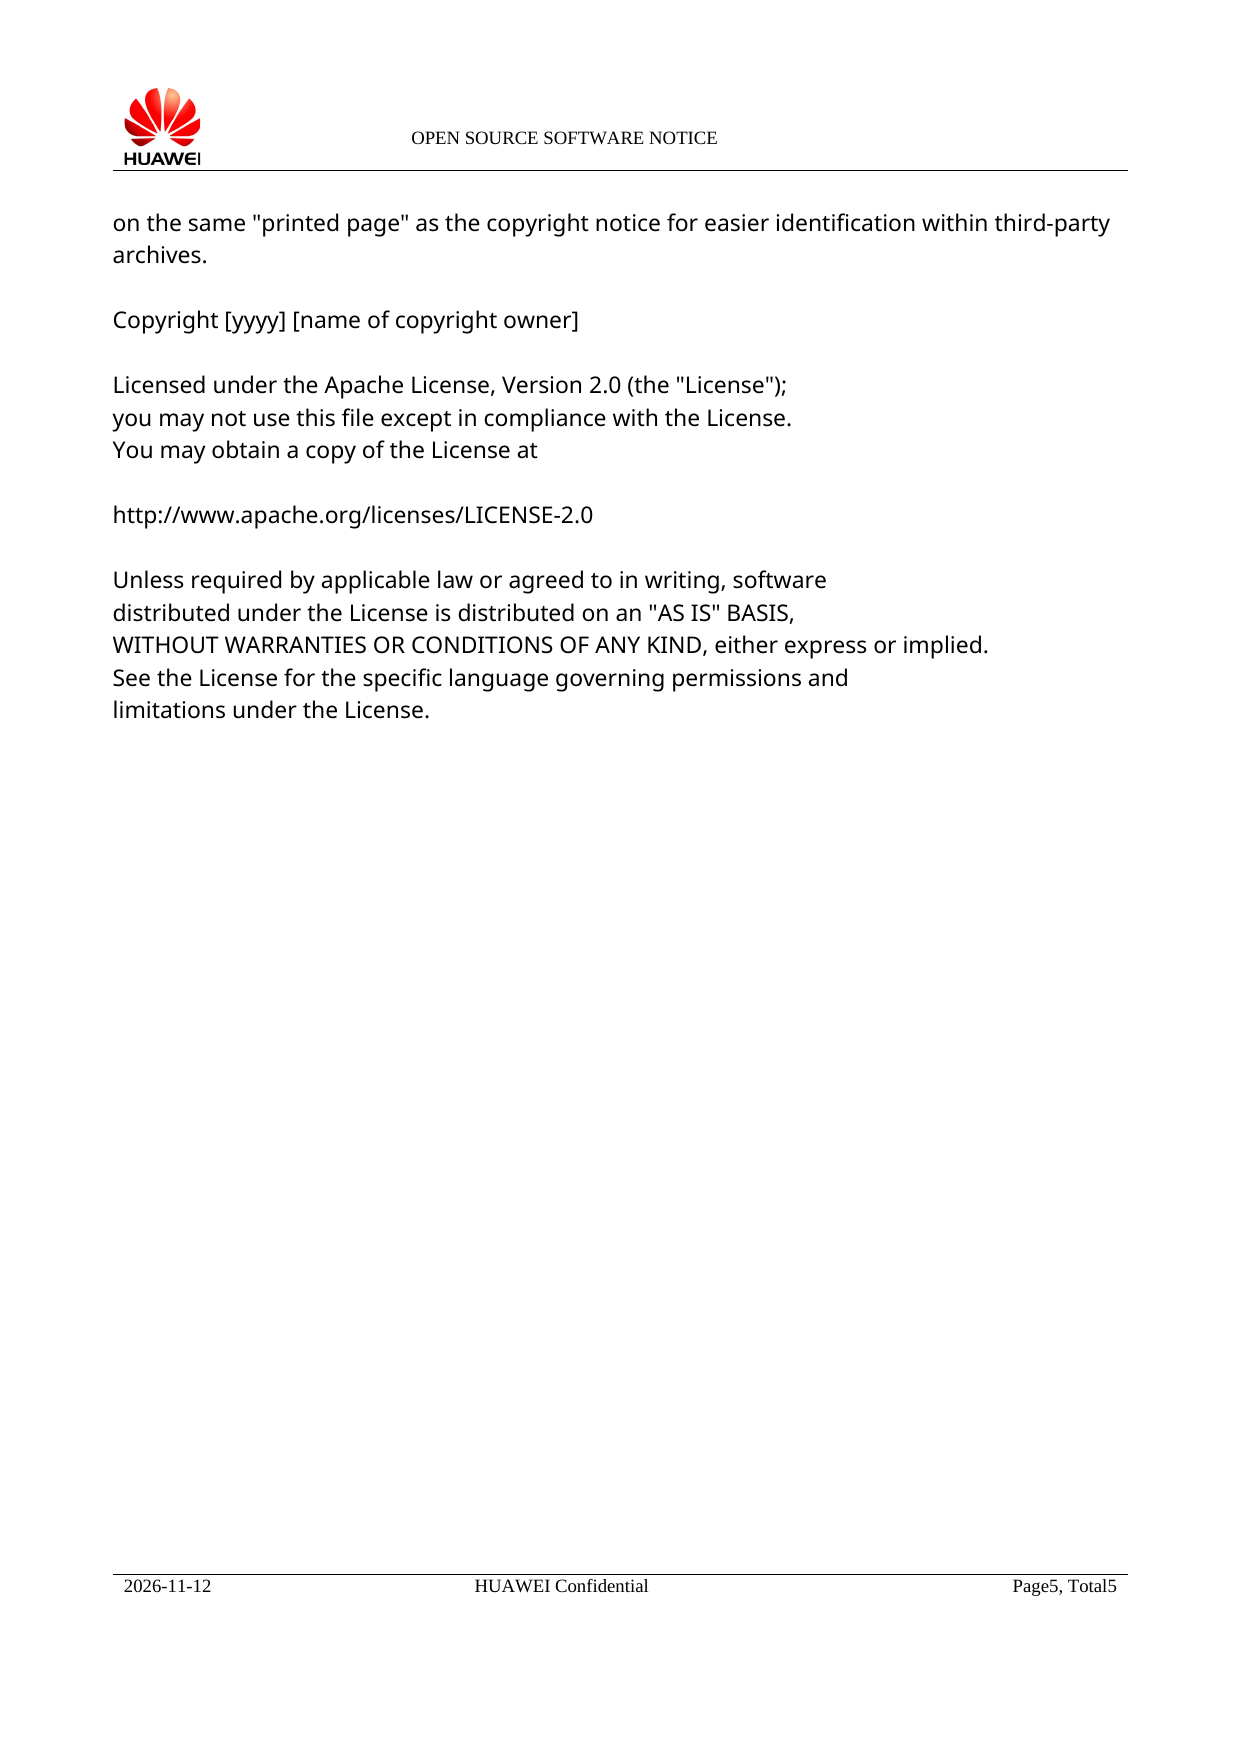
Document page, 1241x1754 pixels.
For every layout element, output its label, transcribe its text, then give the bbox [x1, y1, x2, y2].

text you may not use this file except in compliance with the License. [112, 401, 1128, 434]
text Copyright [yyyy] [name of copyright owner] [112, 304, 1128, 336]
text http://www.apache.org/licenses/LICENSE-2.0 [112, 499, 1128, 531]
text You may obtain a copy of the License at [112, 434, 1128, 466]
text distributed under the License is distributed on an "AS IS" BASIS, [112, 596, 1128, 629]
text Licensed under the Apache License, Version 2.0 (the "License"); [112, 369, 1128, 401]
text See the License for the specific language governing permissions and [112, 661, 1128, 694]
text limitations under the License. [112, 694, 1128, 726]
text WITHOUT WARRANTIES OR CONDITIONS OF ANY KIND, either express or implied. [112, 629, 1128, 661]
picture [124, 88, 201, 165]
text Unless required by applicable law or agreed to in writing, software [112, 564, 1128, 596]
